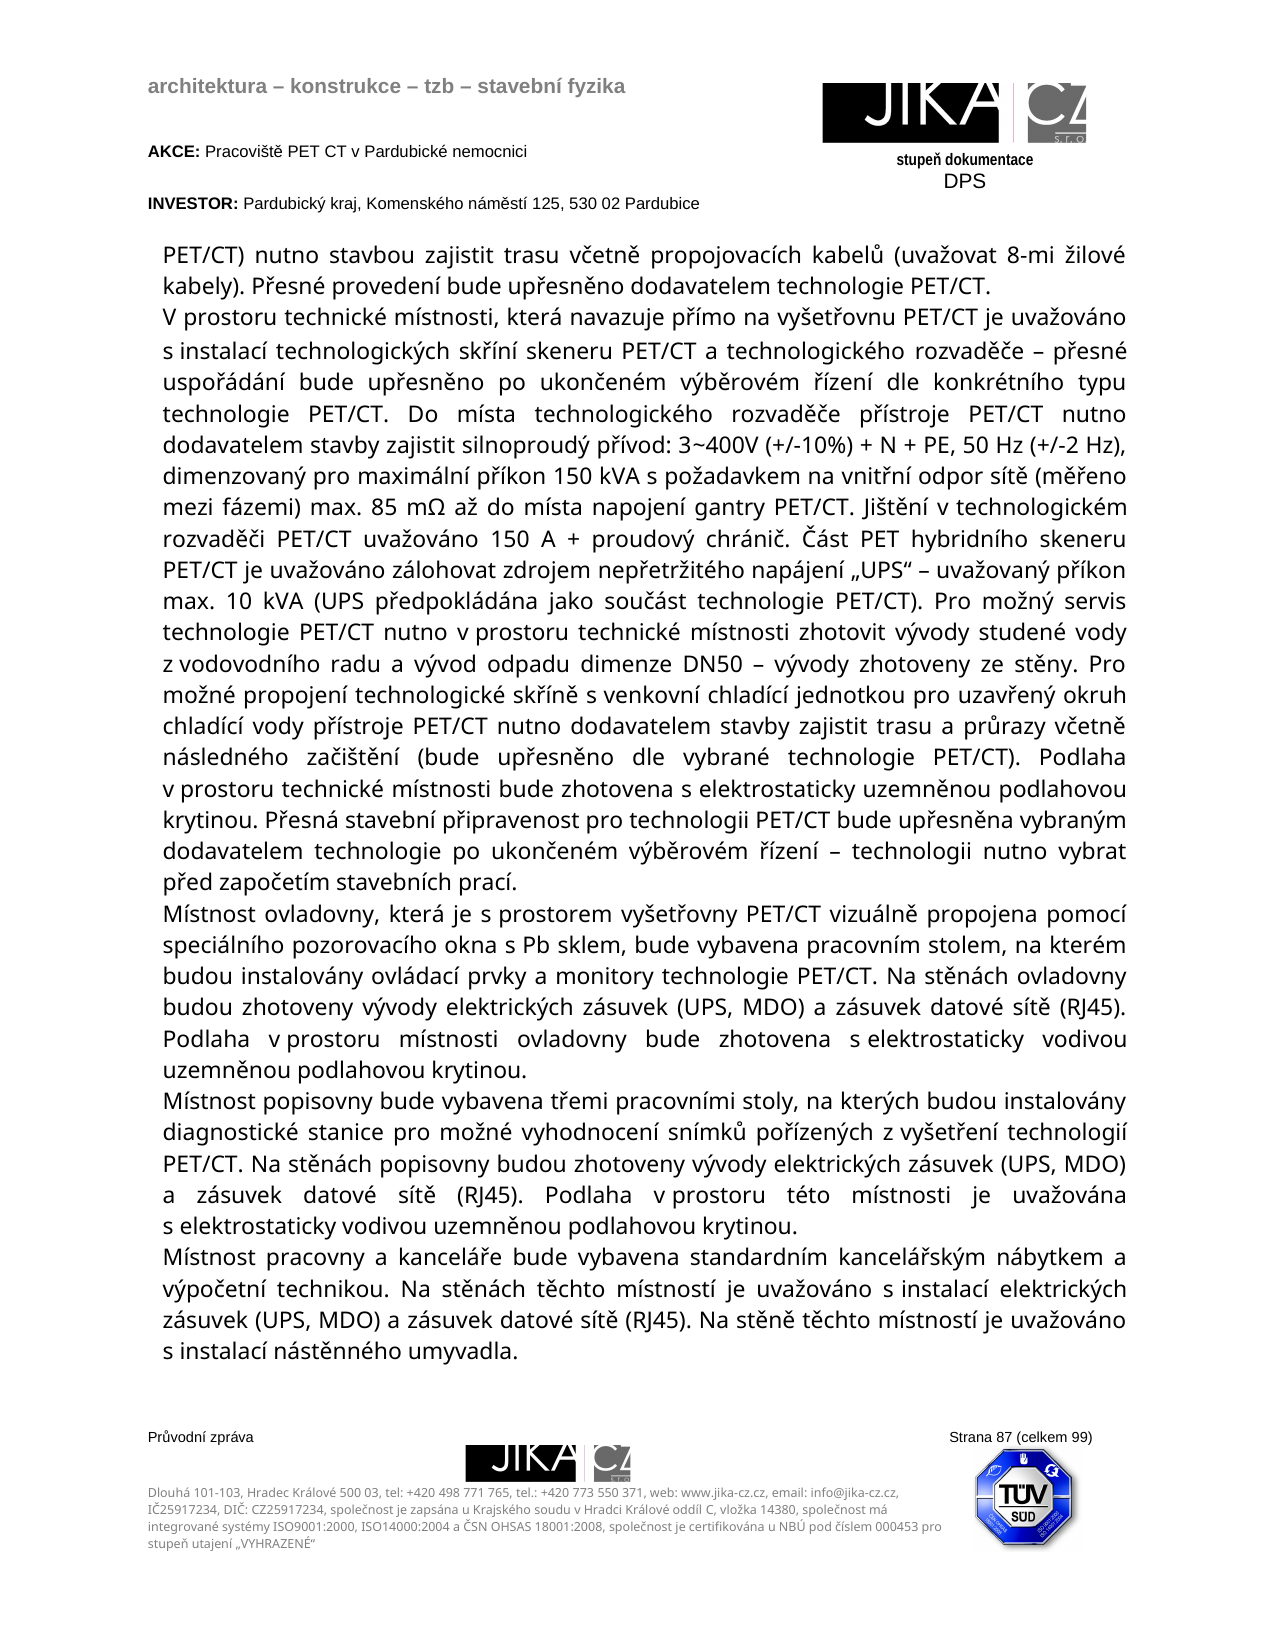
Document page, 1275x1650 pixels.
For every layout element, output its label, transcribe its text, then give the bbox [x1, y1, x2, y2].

text Místnost pracovny a kanceláře bude vybavena standardním kancelářským nábytkem a výpočetní technikou. Na stěnách těchto místností je uvažováno s instalací elektrických zásuvek (UPS, MDO) a zásuvek datové sítě (RJ45). Na stěně těchto místností je uvažováno s instalací nástěnného umyvadla. [162, 1241, 1127, 1366]
text V prostoru technické místnosti, která navazuje přímo na vyšetřovnu PET/CT je uvažováno s instalací technologických skříní skeneru PET/CT a technologického rozvaděče – přesné uspořádání bude upřesněno po ukončeném výběrovém řízení dle konkrétního typu technologie PET/CT. Do místa technologického rozvaděče přístroje PET/CT nutno dodavatelem stavby zajistit silnoproudý přívod: 3~400V (+/-10%) + N + PE, 50 Hz (+/-2 Hz), dimenzovaný pro maximální příkon 150 kVA s požadavkem na vnitřní odpor sítě (měřeno mezi fázemi) max. 85 mΩ až do místa napojení gantry PET/CT. Jištění v technologickém rozvaděči PET/CT uvažováno 150 A + proudový chránič. Část PET hybridního skeneru PET/CT je uvažováno zálohovat zdrojem nepřetržitého napájení „UPS“ – uvažovaný příkon max. 10 kVA (UPS předpokládána jako součást technologie PET/CT). Pro možný servis technologie PET/CT nutno v prostoru technické místnosti zhotovit vývody studené vody z vodovodního radu a vývod odpadu dimenze DN50 – vývody zhotoveny ze stěny. Pro možné propojení technologické skříně s venkovní chladící jednotkou pro uzavřený okruh chladící vody přístroje PET/CT nutno dodavatelem stavby zajistit trasu a průrazy včetně následného začištění (bude upřesněno dle vybrané technologie PET/CT). Podlaha v prostoru technické místnosti bude zhotovena s elektrostaticky uzemněnou podlahovou krytinou. Přesná stavební připravenost pro technologii PET/CT bude upřesněna vybraným dodavatelem technologie po ukončeném výběrovém řízení – technologii nutno vybrat před započetím stavebních prací. [162, 301, 1127, 898]
text Místnost ovladovny, která je s prostorem vyšetřovny PET/CT vizuálně propojena pomocí speciálního pozorovacího okna s Pb sklem, bude vybavena pracovním stolem, na kterém budou instalovány ovládací prvky a monitory technologie PET/CT. Na stěnách ovladovny budou zhotoveny vývody elektrických zásuvek (UPS, MDO) a zásuvek datové sítě (RJ45). Podlaha v prostoru místnosti ovladovny bude zhotovena s elektrostaticky vodivou uzemněnou podlahovou krytinou. [162, 898, 1127, 1085]
text Místnost popisovny bude vybavena třemi pracovními stoly, na kterých budou instalovány diagnostické stanice pro možné vyhodnocení snímků pořízených z vyšetření technologií PET/CT. Na stěnách popisovny budou zhotoveny vývody elektrických zásuvek (UPS, MDO) a zásuvek datové sítě (RJ45). Podlaha v prostoru této místnosti je uvažována s elektrostaticky vodivou uzemněnou podlahovou krytinou. [162, 1085, 1127, 1241]
picture [822, 83, 1087, 143]
picture [972, 1445, 1083, 1552]
picture [465, 1445, 631, 1482]
